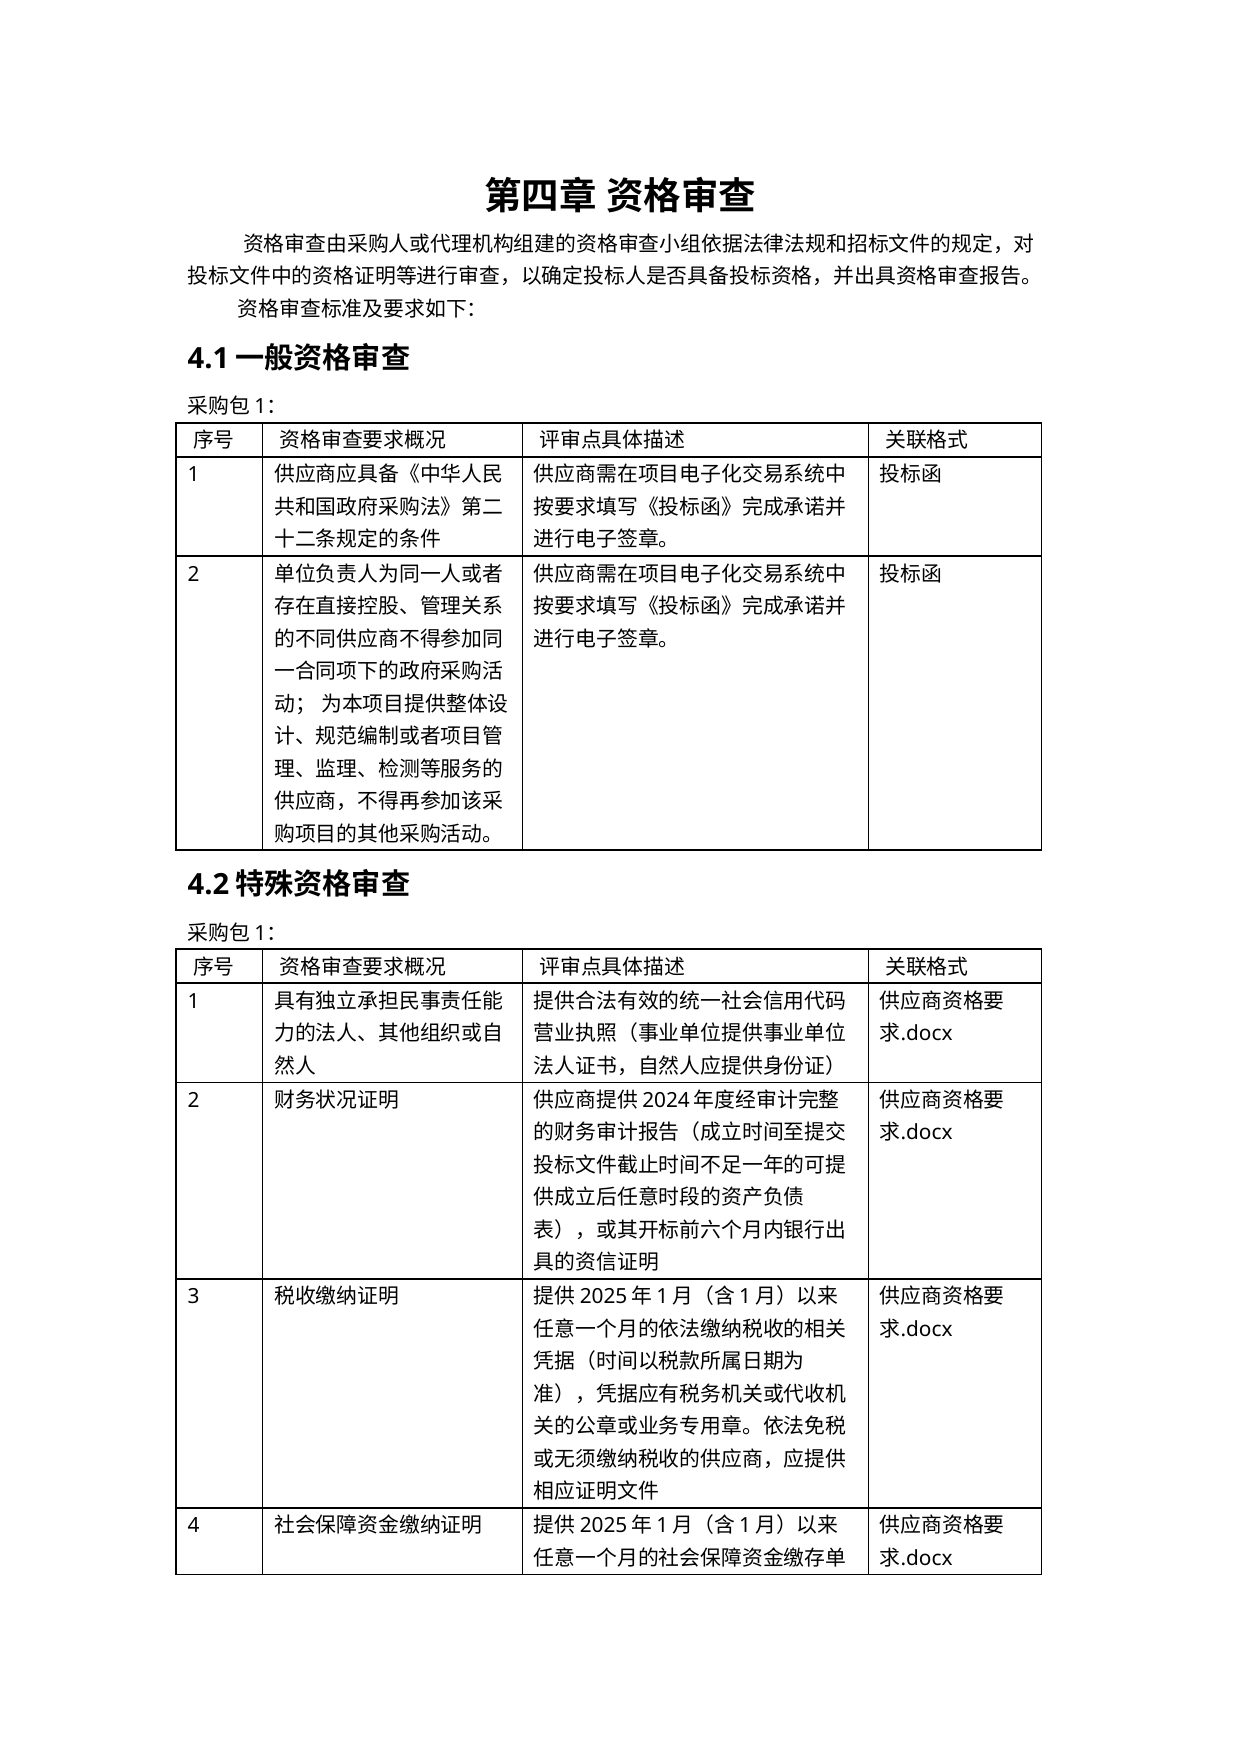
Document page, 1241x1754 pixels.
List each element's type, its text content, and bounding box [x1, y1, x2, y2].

table_cell 社会保障资金缴纳证明 [263, 1509, 522, 1573]
text 资格审查由采购人或代理机构组建的资格审查小组依据法律法规和招标文件的规定，对投标文件中的资格证明等进行审查，以确定投标人是否具备投标资格，并出具资格审查报告。 [187, 227, 1053, 292]
table_cell 财务状况证明 [263, 1083, 522, 1278]
table_cell 提供2025年1月（含1月）以来任意一个月的依法缴纳税收的相关凭据（时间以税款所属日期为准），凭据应有税务机关或代收机关的公章或业务专用章。依法免税或无须缴纳税收的供应商，应提供相应证明文件 [523, 1280, 868, 1507]
table_header 评审点具体描述 [523, 950, 868, 982]
table_cell 具有独立承担民事责任能力的法人、其他组织或自然人 [263, 984, 522, 1081]
table_header 关联格式 [869, 424, 1041, 456]
text 4.1一般资格审查 [187, 324, 1053, 389]
table_cell 税收缴纳证明 [263, 1280, 522, 1507]
table_cell 供应商资格要求.docx [869, 1509, 1041, 1573]
table_cell 供应商需在项目电子化交易系统中按要求填写《投标函》完成承诺并进行电子签章。 [523, 557, 868, 849]
text 采购包1： [187, 916, 1053, 948]
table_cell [523, 1509, 868, 1573]
table_cell 4 [177, 1509, 262, 1573]
table_cell 投标函 [869, 557, 1041, 849]
table_cell 供应商资格要求.docx [869, 1083, 1041, 1278]
table_cell 提供合法有效的统一社会信用代码营业执照（事业单位提供事业单位法人证书，自然人应提供身份证） [523, 984, 868, 1081]
table_cell 供应商应具备《中华人民共和国政府采购法》第二十二条规定的条件 [263, 458, 522, 555]
text 第四章 资格审查 [187, 162, 1053, 227]
table_cell 1 [177, 984, 262, 1081]
text 4.2特殊资格审查 [187, 851, 1053, 916]
table_cell 2 [177, 557, 262, 849]
table_cell 供应商资格要求.docx [869, 984, 1041, 1081]
table_cell 供应商提供2024年度经审计完整的财务审计报告（成立时间至提交投标文件截止时间不足一年的可提供成立后任意时段的资产负债表），或其开标前六个月内银行出具的资信证明 [523, 1083, 868, 1278]
table_header 序号 [177, 950, 262, 982]
table_cell 供应商需在项目电子化交易系统中按要求填写《投标函》完成承诺并进行电子签章。 [523, 458, 868, 555]
table_cell 供应商资格要求.docx [869, 1280, 1041, 1507]
table_cell 2 [177, 1083, 262, 1278]
table_cell 投标函 [869, 458, 1041, 555]
table_cell 单位负责人为同一人或者存在直接控股、管理关系的不同供应商不得参加同一合同项下的政府采购活动； 为本项目提供整体设计、规范编制或者项目管理、监理、检测等服务的供应商，不得再参加该采购项目的其他采购活动。 [263, 557, 522, 849]
text 采购包1： [187, 389, 1053, 422]
table_cell 1 [177, 458, 262, 555]
table_header 资格审查要求概况 [263, 950, 522, 982]
table_header 资格审查要求概况 [263, 424, 522, 456]
table_header 关联格式 [869, 950, 1041, 982]
table_header 序号 [177, 424, 262, 456]
text 资格审查标准及要求如下： [187, 292, 1053, 324]
table_header 评审点具体描述 [523, 424, 868, 456]
table_cell 3 [177, 1280, 262, 1507]
